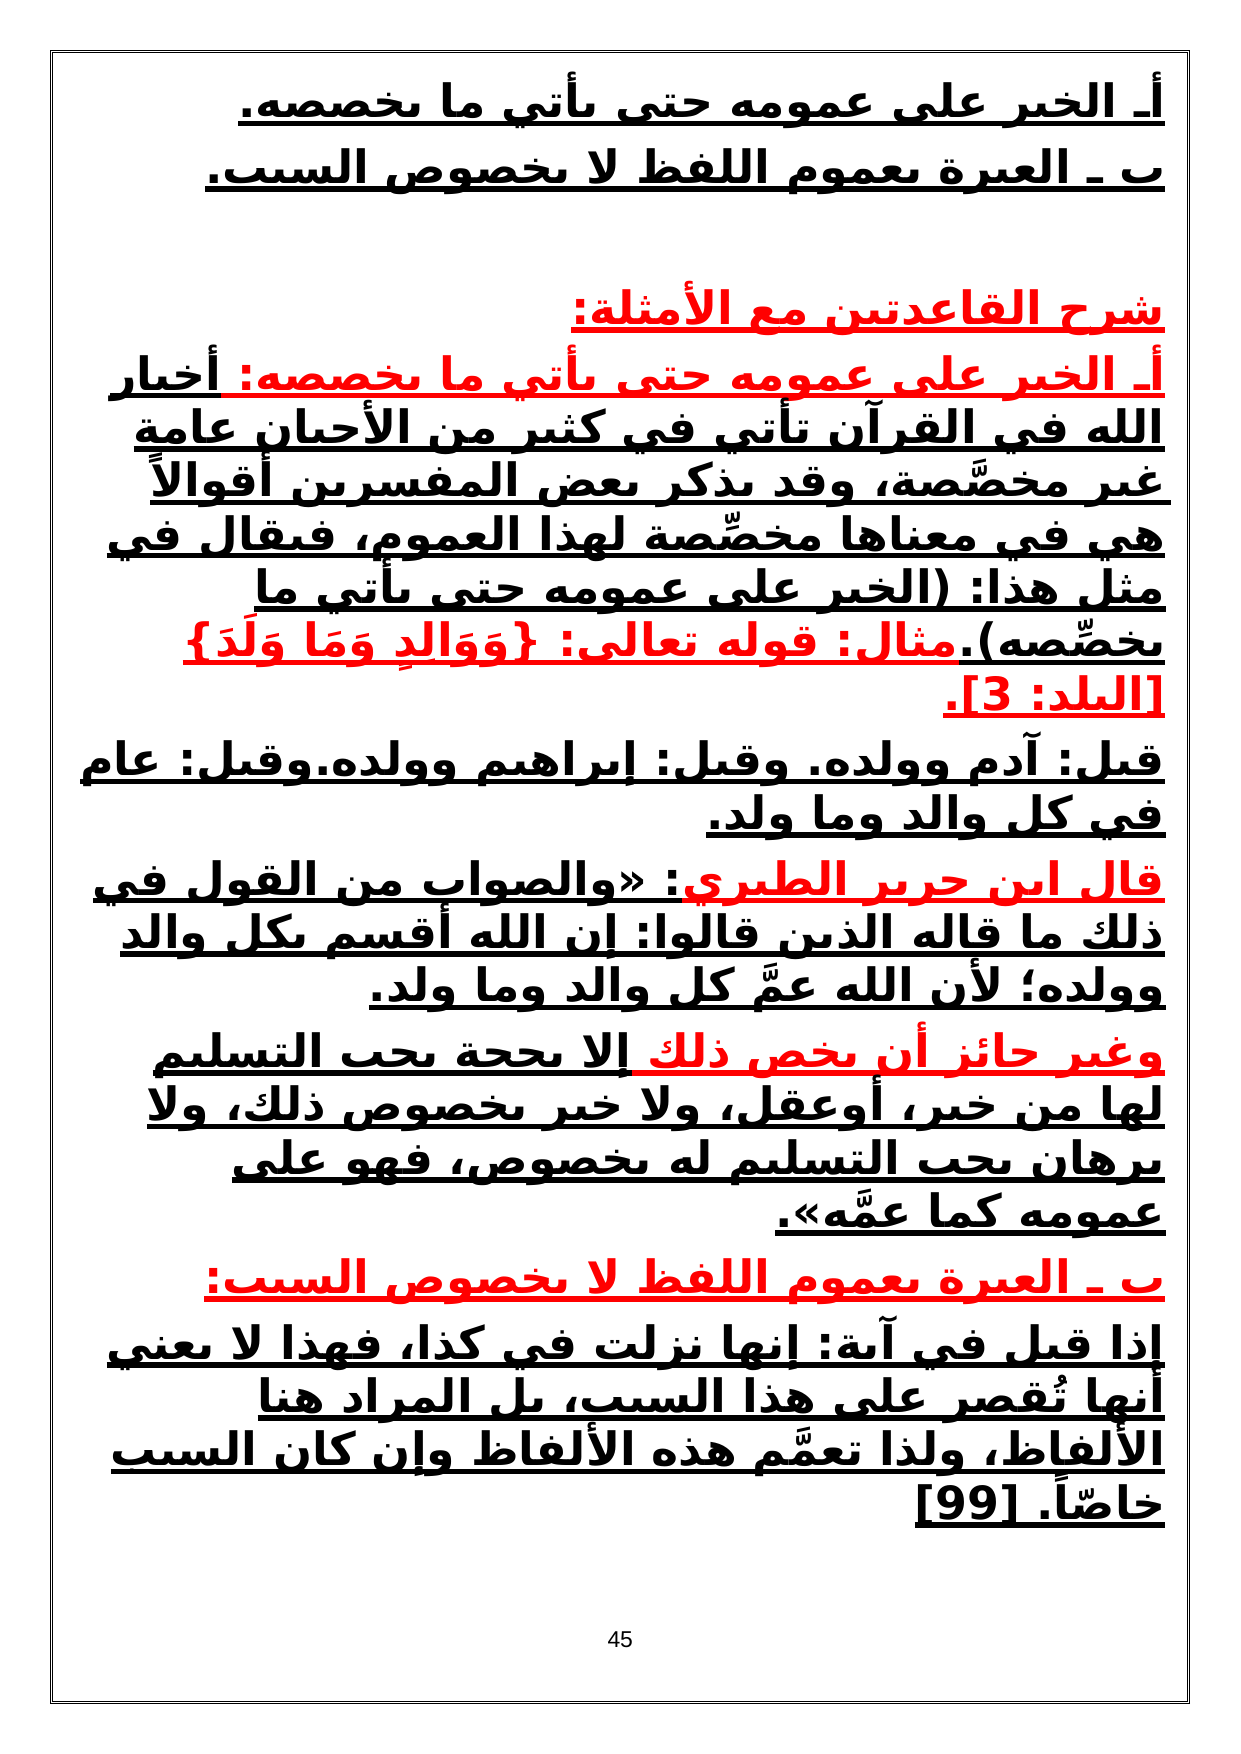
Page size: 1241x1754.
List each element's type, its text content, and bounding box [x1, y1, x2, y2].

text ب ـ العبرة بعموم اللفظ لا بخصوص السبب: [75, 1251, 1165, 1304]
text قيل: آدم وولده. وقيل: إبراهيم وولده.وقيل: عام في كل والد وما ولد. [75, 733, 1165, 840]
text ب ـ العبرة بعموم اللفظ لا بخصوص السبب. [75, 141, 1165, 194]
text شرح القاعدتين مع الأمثلة: [75, 282, 1165, 335]
text إذا قيل في آية: إنها نزلت في كذا، فهذا لا يعني أنها تُقصر على هذا السبب، بل المراد هنا الألفاظ، ولذا تعمَّم هذه الألفاظ وإن كان السبب خاصّاً. [99] [75, 1317, 1165, 1530]
text قال ابن جرير الطبري: «والصواب من القول في ذلك ما قاله الذين قالوا: إن الله أقسم بكل والد وولده؛ لأن الله عمَّ كل والد وما ولد. [75, 852, 1165, 1012]
text وغير جائز أن يخص ذلك إلا بحجة يجب التسليم لها من خبر، أوعقل، ولا خبر بخصوص ذلك، ولا برهان يجب التسليم له بخصوص، فهو على عمومه كما عمَّه». [75, 1025, 1165, 1238]
text أـ الخبر على عمومه حتى يأتي ما يخصصه: أخبار الله في القرآن تأتي في كثير من الأحيان عامة غير مخصَّصة، وقد يذكر بعض المفسرين أقوالاً هي في معناها مخصِّصة لهذا العموم، فيقال في مثل هذا: (الخبر على عمومه حتى يأتي ما يخصِّصه).مثال: قوله تعالى: {وَوَالِدٍ وَمَا وَلَدَ} [البلد: 3]. [75, 347, 1165, 721]
text أـ الخبر على عمومه حتى يأتي ما يخصصه. [75, 75, 1165, 128]
